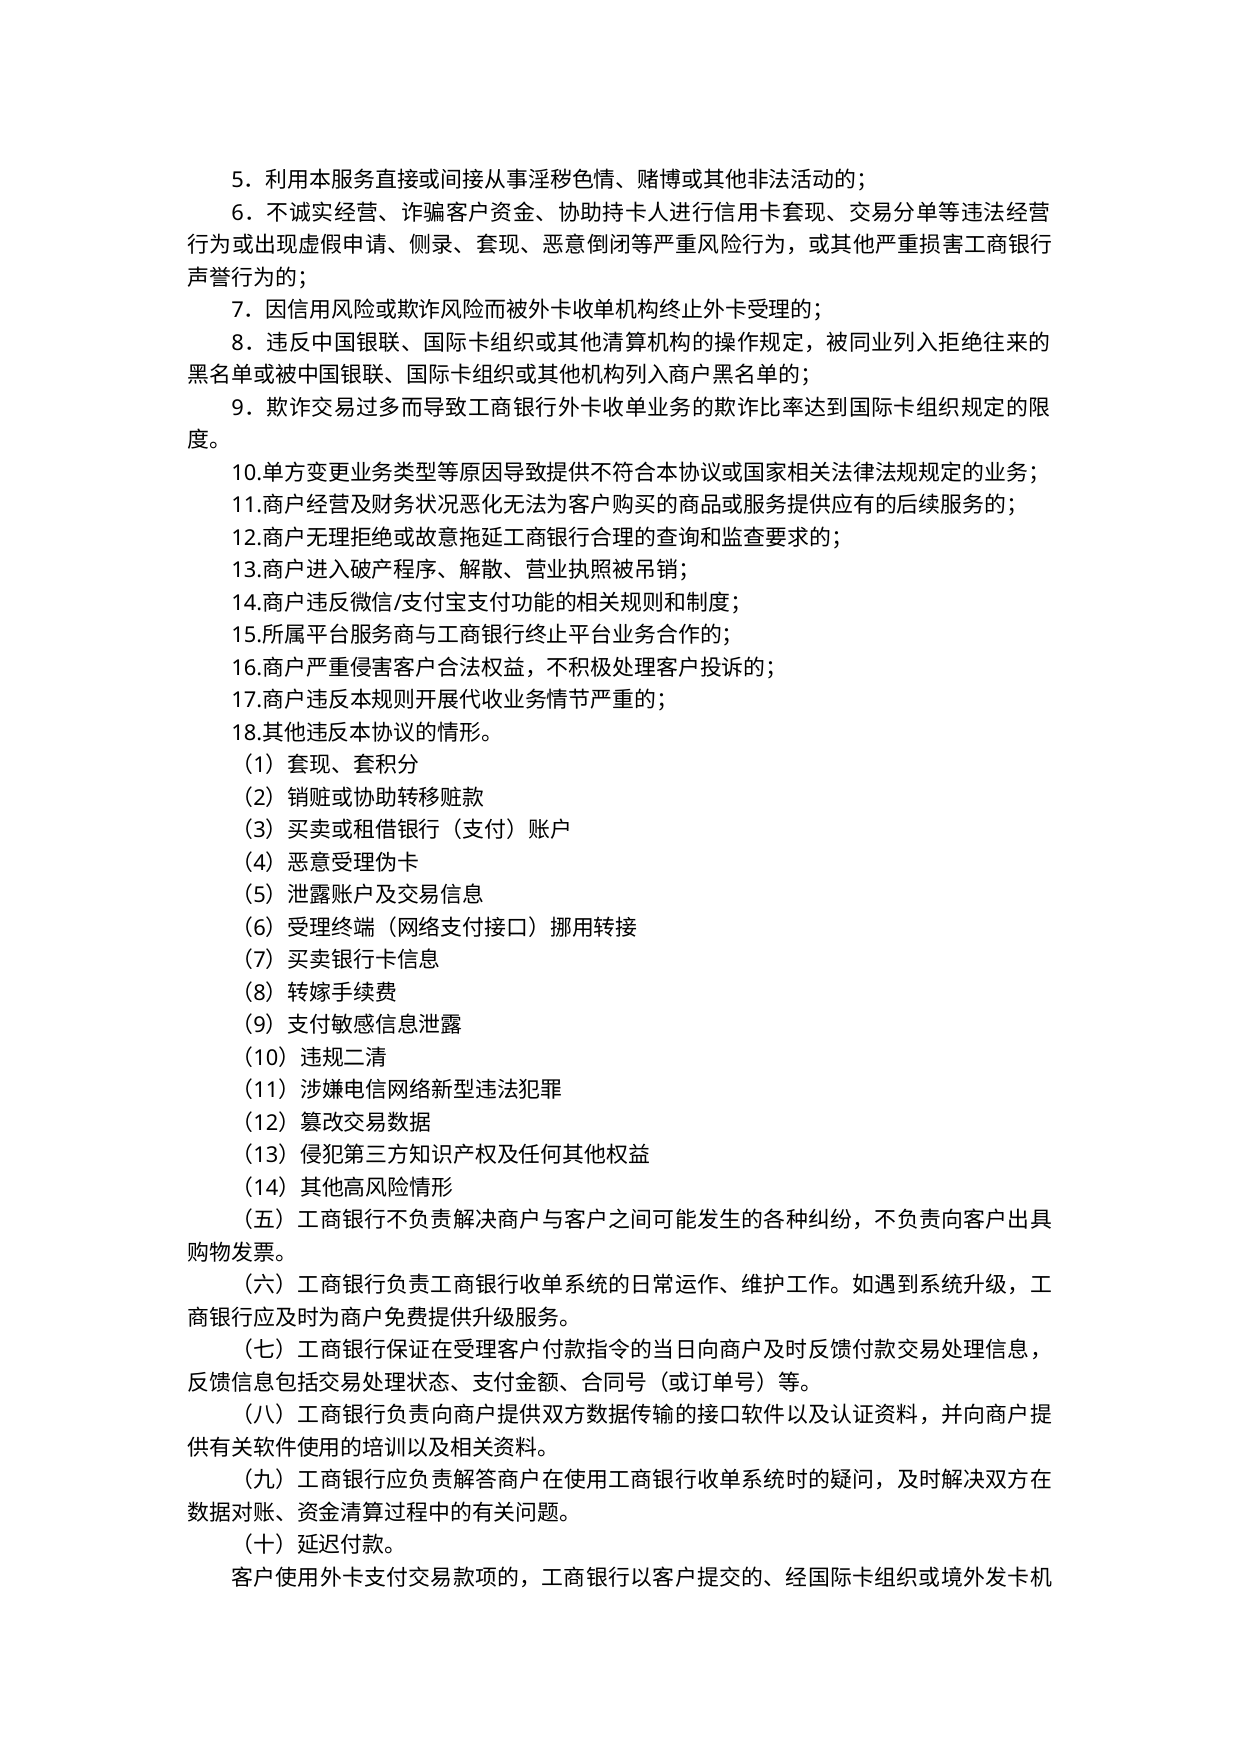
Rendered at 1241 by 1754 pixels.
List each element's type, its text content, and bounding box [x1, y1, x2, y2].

text （13）侵犯第三方知识产权及任何其他权益 [187, 1137, 1052, 1169]
text （11）涉嫌电信网络新型违法犯罪 [187, 1072, 1052, 1104]
text 5．利用本服务直接或间接从事淫秽色情、赌博或其他非法活动的； [187, 162, 1052, 194]
text （4）恶意受理伪卡 [187, 844, 1052, 877]
text （2）销赃或协助转移赃款 [187, 779, 1052, 812]
text （5）泄露账户及交易信息 [187, 877, 1052, 909]
text 8．违反中国银联、国际卡组织或其他清算机构的操作规定，被同业列入拒绝往来的黑名单或被中国银联、国际卡组织或其他机构列入商户黑名单的； [187, 324, 1053, 389]
text （12）篡改交易数据 [187, 1104, 1052, 1137]
text （7）买卖银行卡信息 [187, 942, 1052, 974]
text 10.单方变更业务类型等原因导致提供不符合本协议或国家相关法律法规规定的业务； [187, 454, 1053, 487]
text （五）工商银行不负责解决商户与客户之间可能发生的各种纠纷，不负责向客户出具购物发票。 [187, 1202, 1053, 1267]
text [187, 1559, 1052, 1592]
text 6．不诚实经营、诈骗客户资金、协助持卡人进行信用卡套现、交易分单等违法经营行为或出现虚假申请、侧录、套现、恶意倒闭等严重风险行为，或其他严重损害工商银行声誉行为的； [187, 194, 1052, 292]
text （九）工商银行应负责解答商户在使用工商银行收单系统时的疑问，及时解决双方在数据对账、资金清算过程中的有关问题。 [187, 1462, 1052, 1527]
text （1）套现、套积分 [187, 747, 1052, 779]
text 9．欺诈交易过多而导致工商银行外卡收单业务的欺诈比率达到国际卡组织规定的限度。 [187, 389, 1053, 454]
text （6）受理终端（网络支付接口）挪用转接 [187, 909, 1052, 942]
text （8）转嫁手续费 [187, 974, 1052, 1007]
text （9）支付敏感信息泄露 [187, 1007, 1052, 1039]
text 12.商户无理拒绝或故意拖延工商银行合理的查询和监查要求的； [187, 519, 1053, 552]
text 13.商户进入破产程序、解散、营业执照被吊销； [187, 552, 1053, 584]
text （七）工商银行保证在受理客户付款指令的当日向商户及时反馈付款交易处理信息，反馈信息包括交易处理状态、支付金额、合同号（或订单号）等。 [187, 1332, 1052, 1397]
text （14）其他高风险情形 [187, 1169, 1053, 1202]
text （3）买卖或租借银行（支付）账户 [187, 812, 1052, 844]
text （10）违规二清 [187, 1039, 1052, 1072]
text （八）工商银行负责向商户提供双方数据传输的接口软件以及认证资料，并向商户提供有关软件使用的培训以及相关资料。 [187, 1397, 1052, 1462]
text 7．因信用风险或欺诈风险而被外卡收单机构终止外卡受理的； [187, 292, 1053, 324]
text 15.所属平台服务商与工商银行终止平台业务合作的； [187, 617, 1053, 649]
text （十）延迟付款。 [187, 1527, 1052, 1559]
text 14.商户违反微信/支付宝支付功能的相关规则和制度； [187, 584, 1053, 617]
text （六）工商银行负责工商银行收单系统的日常运作、维护工作。如遇到系统升级，工商银行应及时为商户免费提供升级服务。 [187, 1267, 1053, 1332]
text 17.商户违反本规则开展代收业务情节严重的； [187, 682, 1053, 714]
text 16.商户严重侵害客户合法权益，不积极处理客户投诉的； [187, 649, 1053, 682]
text 11.商户经营及财务状况恶化无法为客户购买的商品或服务提供应有的后续服务的； [187, 487, 1053, 519]
text 18.其他违反本协议的情形。 [187, 714, 1052, 747]
